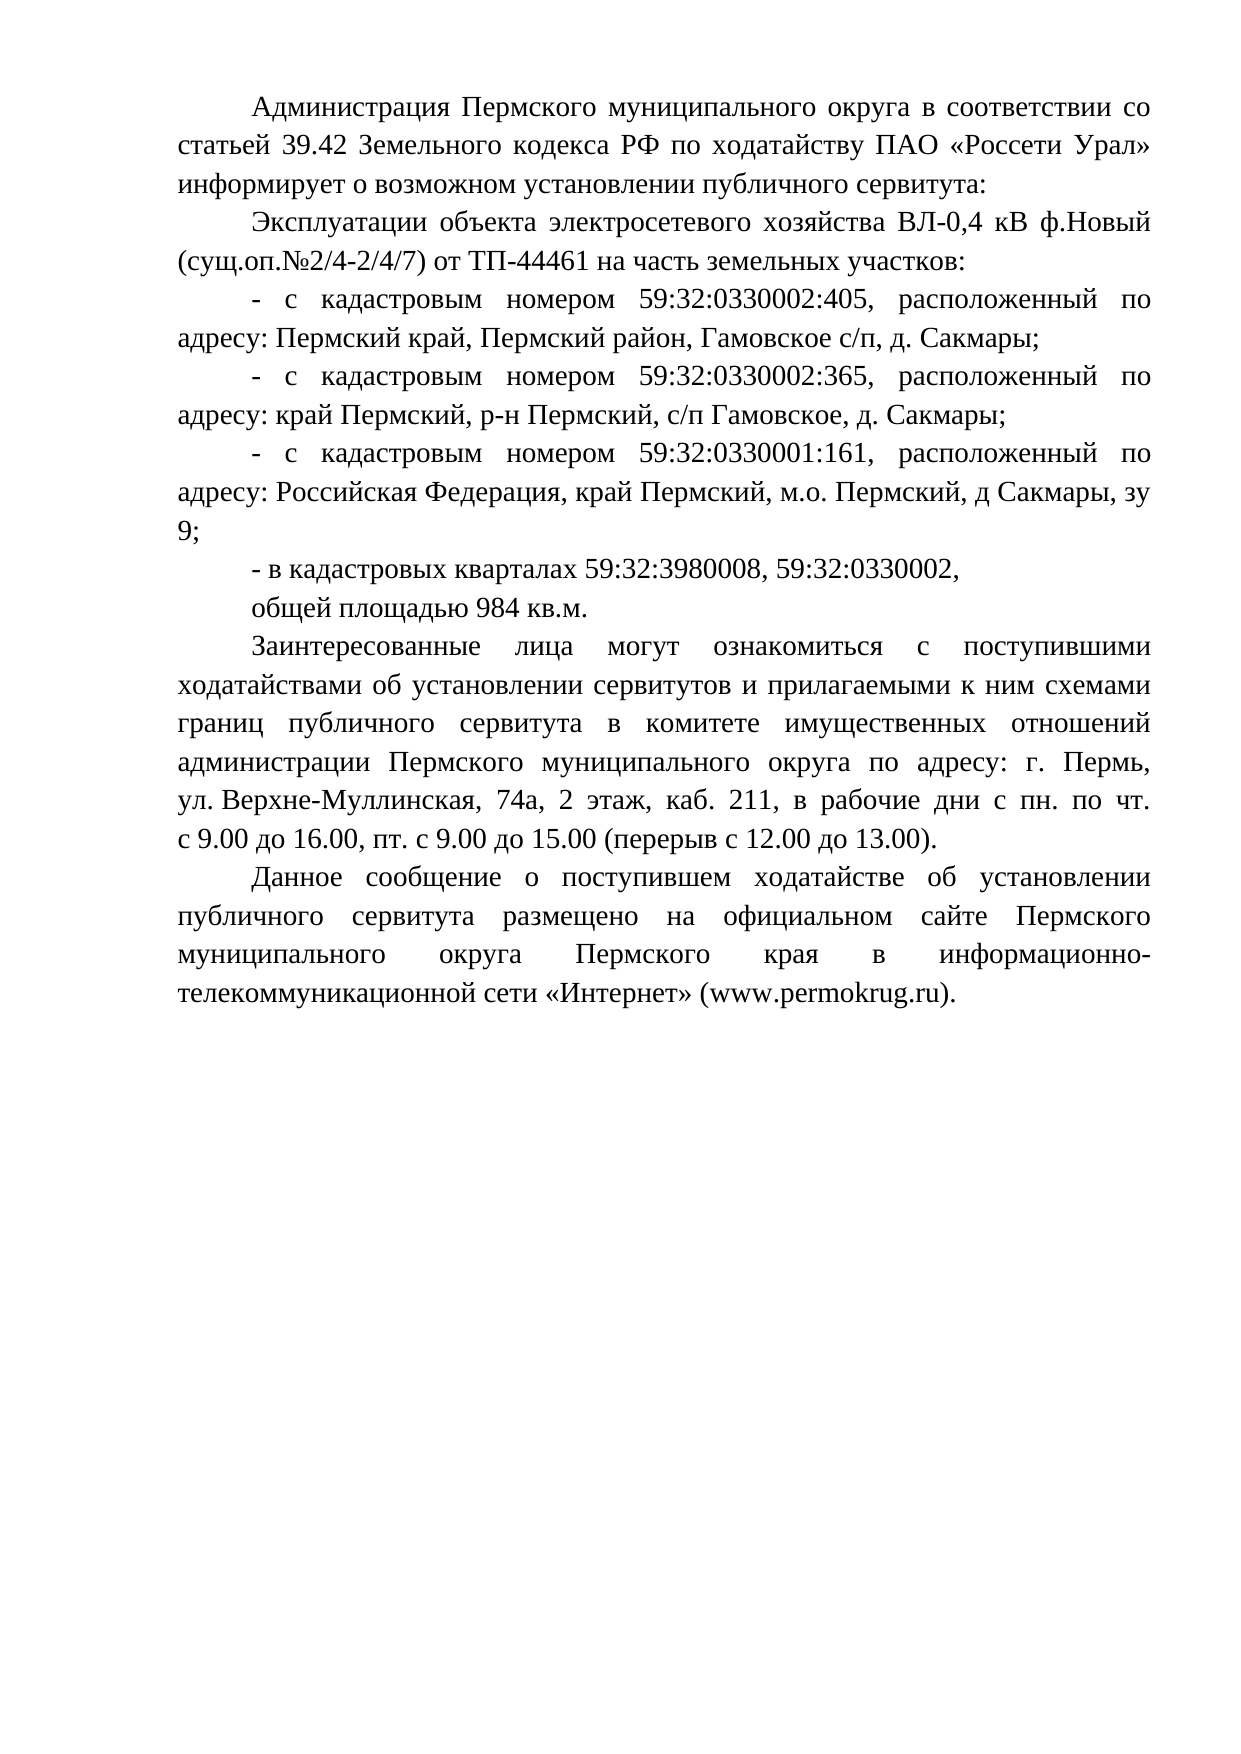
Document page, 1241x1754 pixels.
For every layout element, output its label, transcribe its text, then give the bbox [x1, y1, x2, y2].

list Заинтересованные лица могут ознакомиться с поступившими ходатайствами об установлении сервитутов и прилагаемыми к ним схемами границ публичного сервитута в комитете имущественных отношений администрации Пермского муниципального округа по адресу: г. Пермь, ул. Верхне-Муллинская, 74а, 2 этаж, каб. 211, в рабочие дни с пн. по чт. с 9.00 до 16.00, пт. с 9.00 до 15.00 (перерыв с 12.00 до 13.00). [177, 628, 1152, 854]
list - в кадастровых кварталах 59:32:3980008, 59:32:0330002, [177, 551, 1152, 585]
text Данное сообщение о поступившем ходатайстве об установлении публичного сервитута размещено на официальном сайте Пермского муниципального округа Пермского края в информационно-телекоммуникационной сети «Интернет» (www.permokrug.ru). [177, 859, 1152, 1009]
list - с кадастровым номером 59:32:0330001:161, расположенный по адресу: Российская Федерация, край Пермский, м.о. Пермский, д Сакмары, зу 9; [177, 436, 1152, 546]
text Администрация Пермского муниципального округа в соответствии со статьей 39.42 Земельного кодекса РФ по ходатайству ПАО «Россети Урал» информирует о возможном установлении публичного сервитута: [177, 89, 1152, 199]
list - с кадастровым номером 59:32:0330002:405, расположенный по адресу: Пермский край, Пермский район, Гамовское с/п, д. Сакмары; [177, 281, 1152, 353]
list - с кадастровым номером 59:32:0330002:365, расположенный по адресу: край Пермский, р-н Пермский, с/п Гамовское, д. Сакмары; [177, 358, 1152, 431]
list общей площадью 984 кв.м. [177, 590, 1152, 623]
list Эксплуатации объекта электросетевого хозяйства ВЛ-0,4 кВ ф.Новый (сущ.оп.№2/4-2/4/7) от ТП-44461 на часть земельных участков: [177, 204, 1152, 276]
